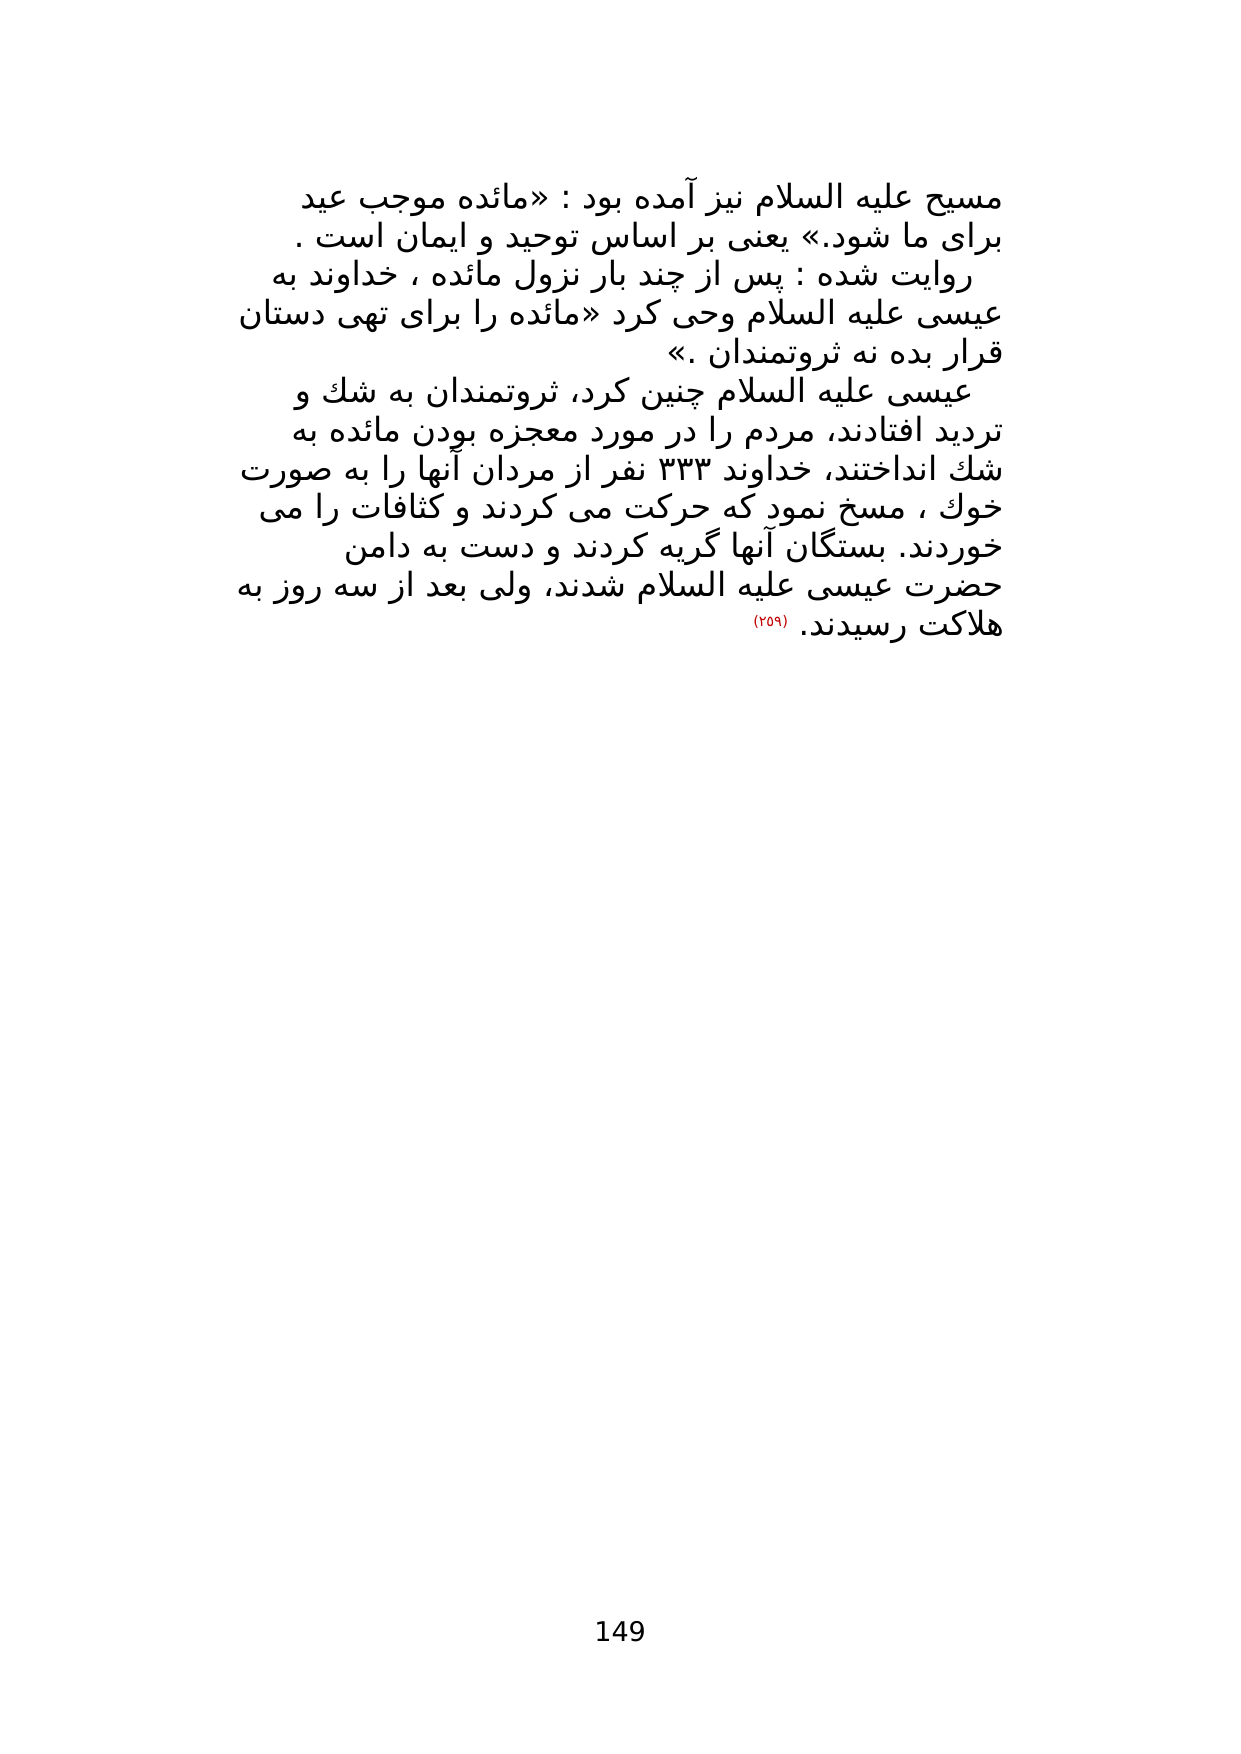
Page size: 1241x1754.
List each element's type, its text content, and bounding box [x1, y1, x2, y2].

text عيسى عليه السلام چنين كرد، ثروتمندان به شك و ترديد افتادند، مردم را در مورد معجزه بودن مائده به شك انداختند، خداوند ٣٣٣ نفر از مردان آنها را به صورت خوك ، مسخ نمود كه حركت مى كردند و كثافات را مى خوردند. بستگان آنها گريه كردند و دست به دامن حضرت عيسى عليه السلام شدند، ولى بعد از سه روز به هلاكت رسيدند. (٢٥٩) [236, 371, 1004, 643]
text روايت شده : پس از چند بار نزول مائده ، خداوند به عيسى عليه السلام وحى كرد «مائده را براى تهى دستان قرار بده نه ثروتمندان .» [236, 255, 1004, 371]
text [236, 177, 1004, 255]
